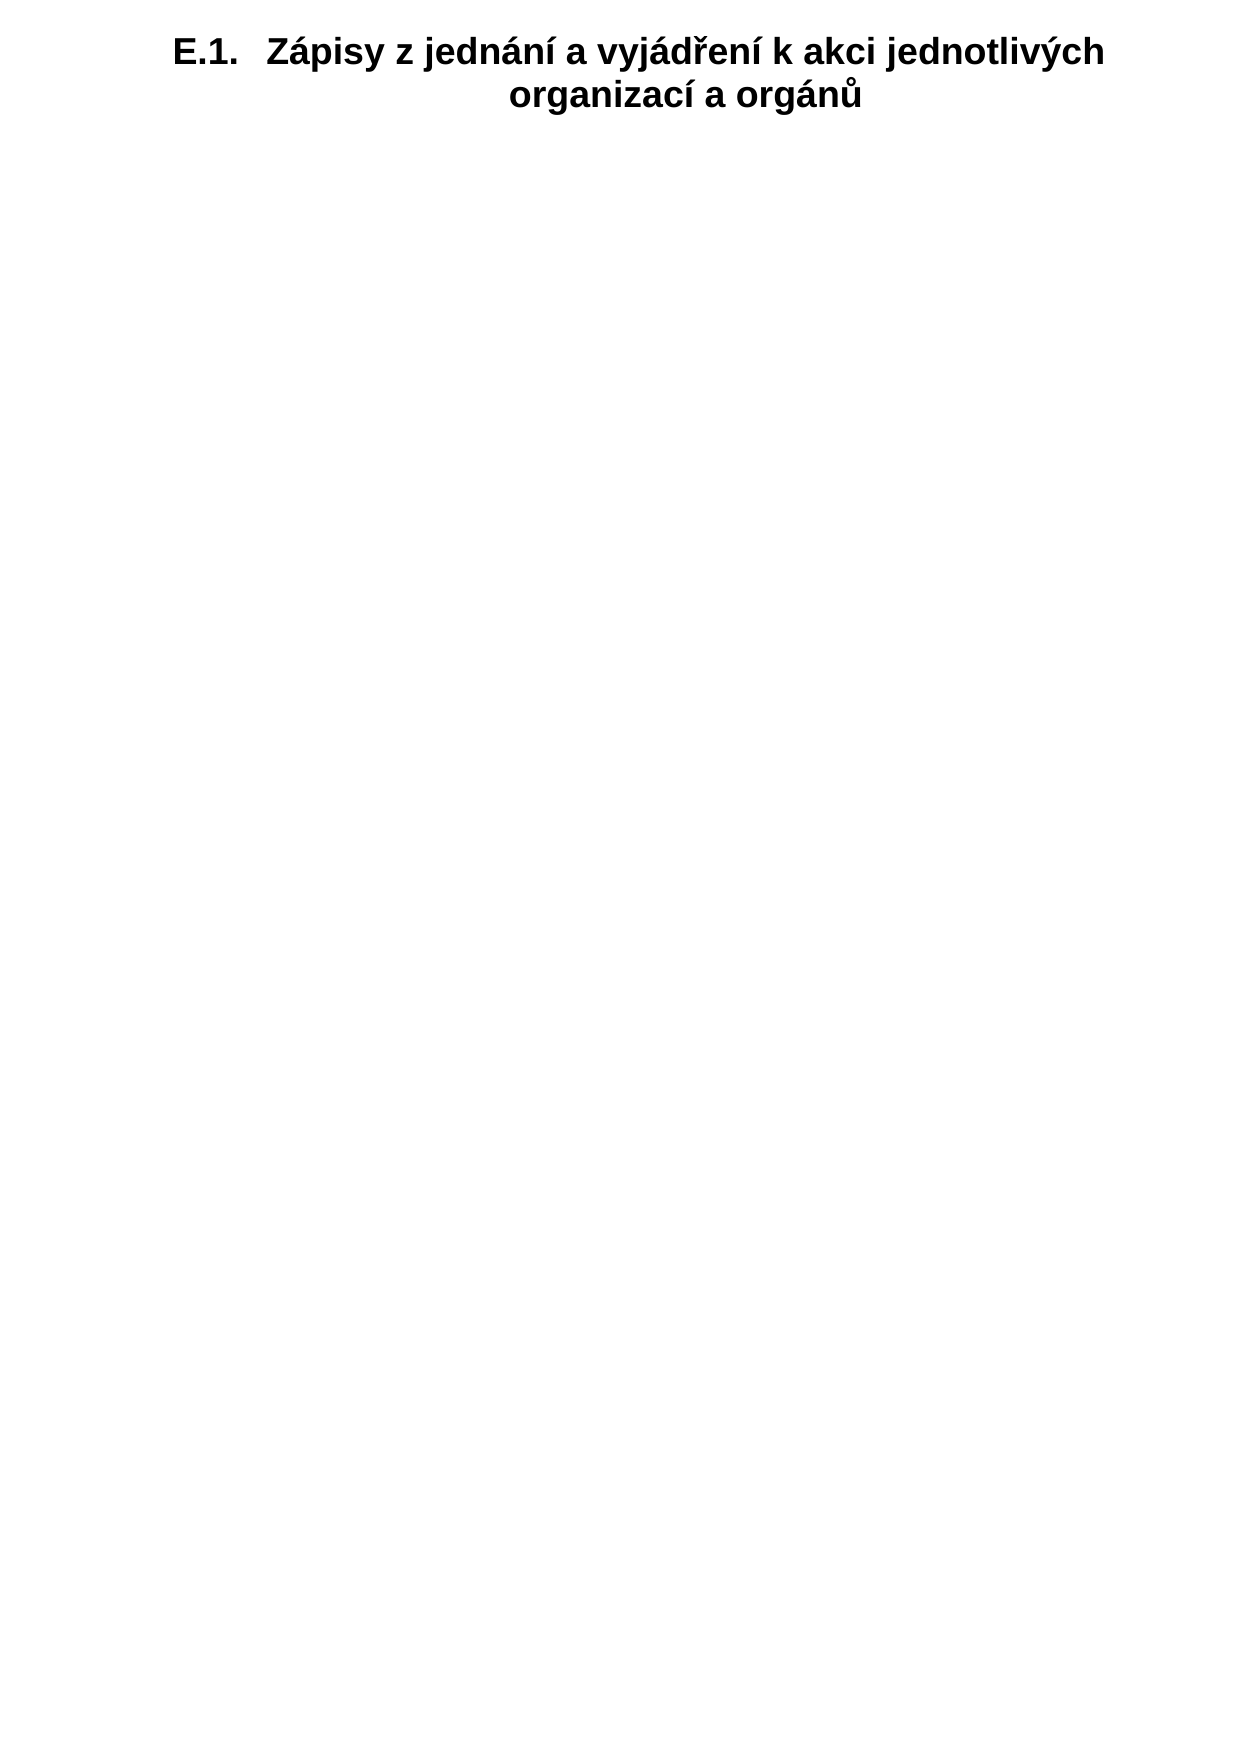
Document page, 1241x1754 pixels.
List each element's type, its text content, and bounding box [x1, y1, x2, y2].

list Zápisy z jednání a vyjádření k akci jednotlivých organizací a orgánů [156, 29, 1122, 116]
